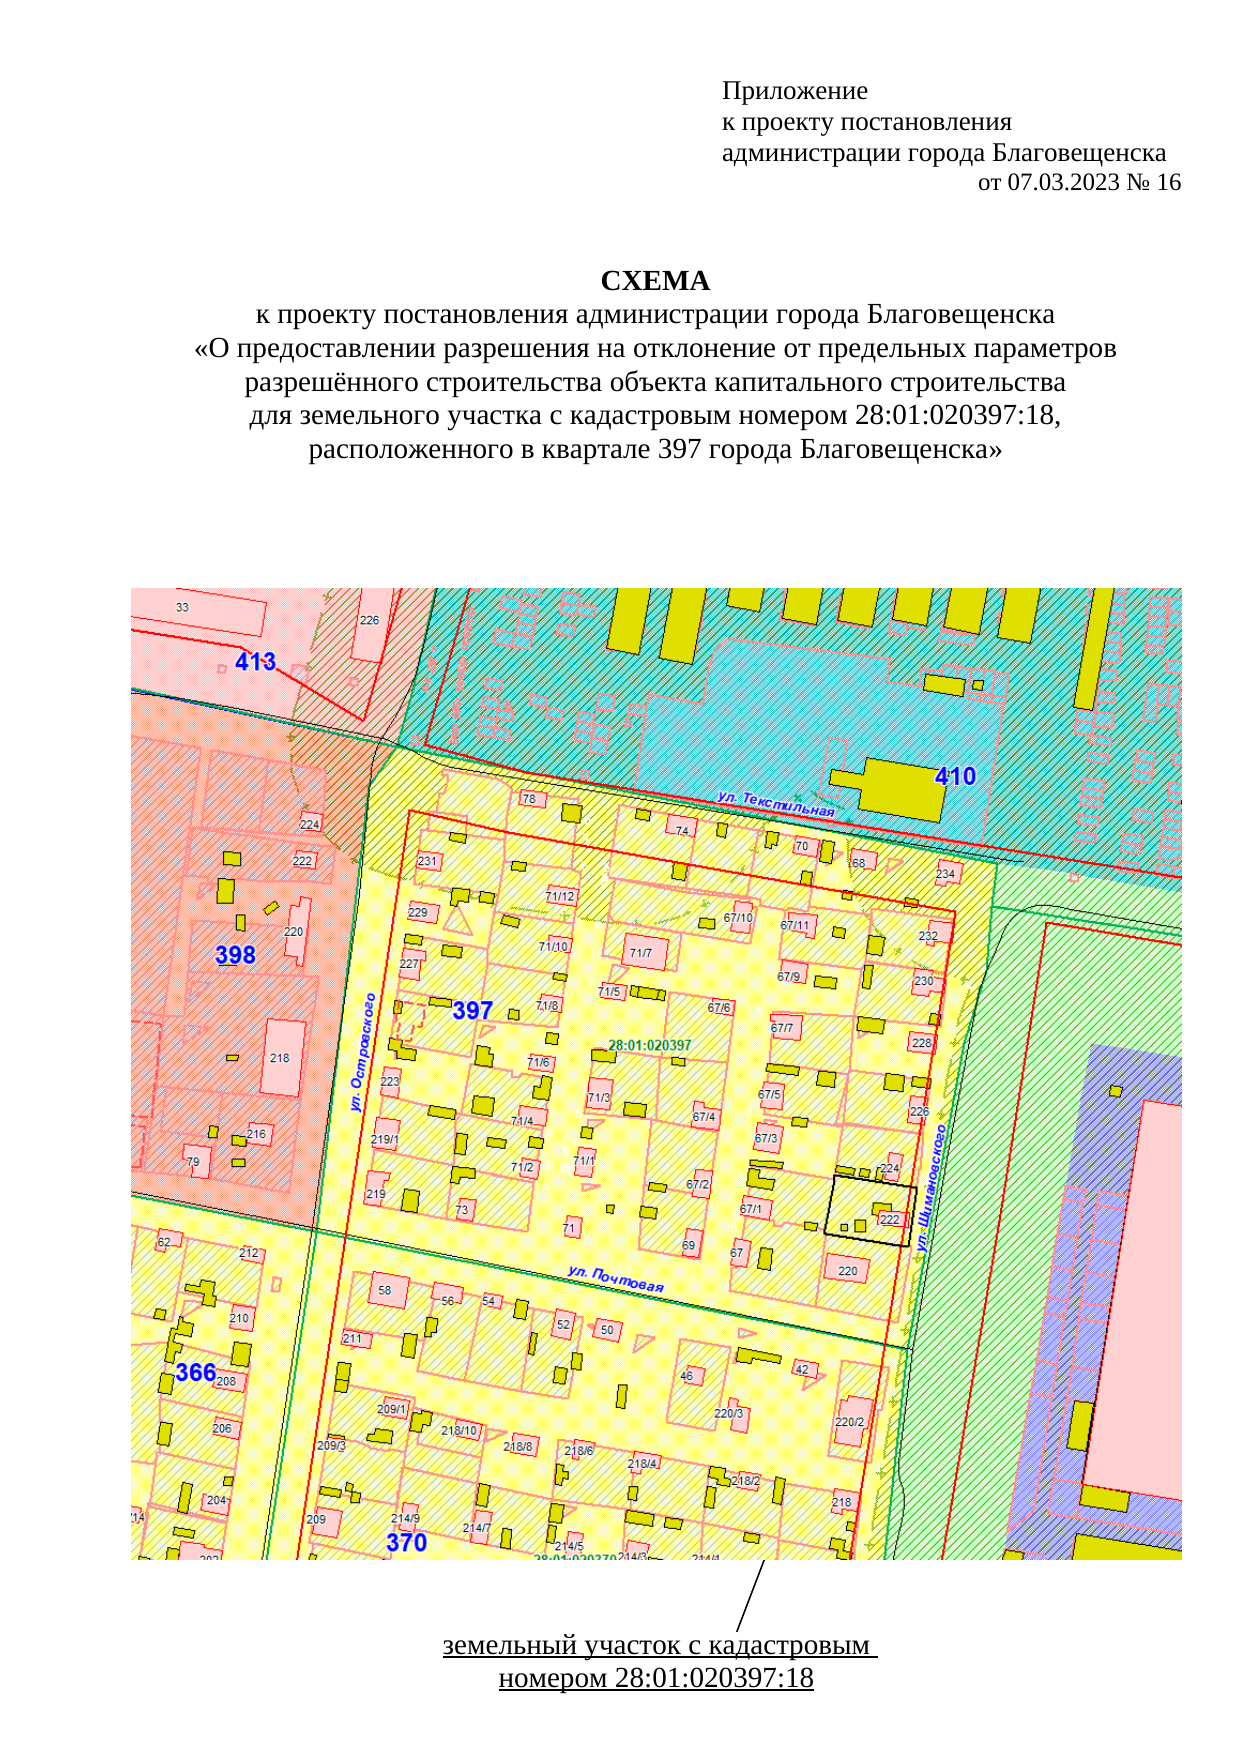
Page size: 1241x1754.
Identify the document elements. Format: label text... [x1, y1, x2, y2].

text СХЕМА [131, 263, 1180, 297]
text расположенного в квартале 397 города Благовещенска» [131, 431, 1180, 464]
text земельный участок с кадастровым [131, 1627, 1181, 1660]
text для земельного участка с кадастровым номером 28:01:020397:18, [131, 397, 1180, 431]
text «О предоставлении разрешения на отклонение от предельных параметров разрешённого строительства объекта капитального строительства [131, 330, 1180, 397]
text номером 28:01:020397:18 [131, 1660, 1181, 1694]
text к проекту постановления администрации города Благовещенска [131, 297, 1180, 330]
picture [131, 588, 1182, 1560]
